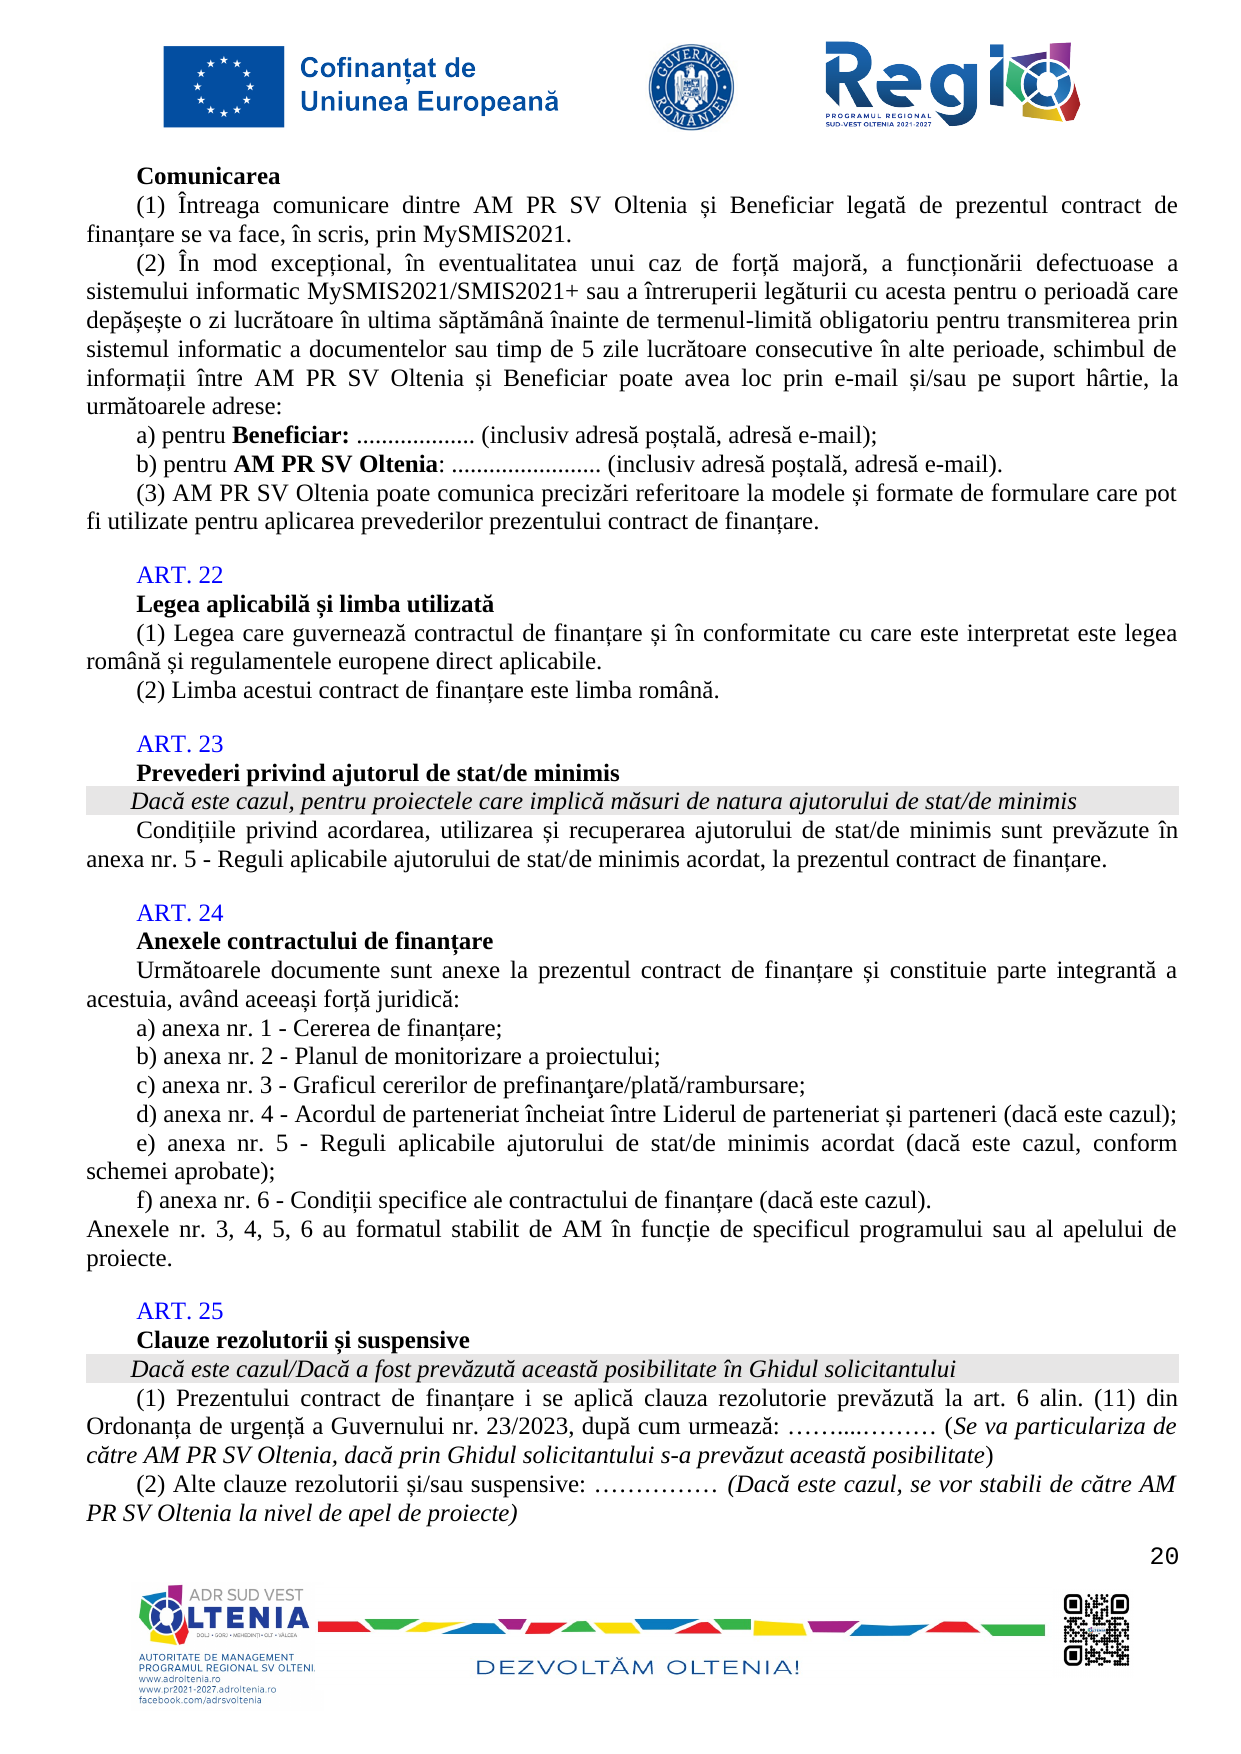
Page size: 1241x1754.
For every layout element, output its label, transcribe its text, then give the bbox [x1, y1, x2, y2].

text Anexele nr. 3, 4, 5, 6 au formatul stabilit de AM în funcție de specificul programului sau al apelului de proiecte. [86, 1214, 1179, 1271]
text ART. 25 [86, 1296, 1179, 1325]
text (2) În mod excepțional, în eventualitatea unui caz de forță majoră, a funcționării defectuoase a sistemului informatic MySMIS2021/SMIS2021+ sau a întreruperii legăturii cu acesta pentru o perioadă care depășește o zi lucrătoare în ultima săptămână înainte de termenul-limită obligatoriu pentru transmiterea prin sistemul informatic a documentelor sau timp de 5 zile lucrătoare consecutive în alte perioade, schimbul de informații între AM PR SV Oltenia și Beneficiar poate avea loc prin e-mail și/sau pe suport hârtie, la următoarele adrese: [86, 248, 1179, 420]
text (2) Limba acestui contract de finanțare este limba română. [86, 675, 1179, 704]
text Legea aplicabilă și limba utilizată [86, 589, 1179, 618]
text d) anexa nr. 4 - Acordul de parteneriat încheiat între Liderul de parteneriat și parteneri (dacă este cazul); [86, 1099, 1179, 1128]
picture [645, 42, 739, 132]
text Anexele contractului de finanțare [86, 926, 1179, 955]
text a) anexa nr. 1 - Cererea de finanțare; [86, 1013, 1179, 1041]
text (1) Prezentului contract de finanțare i se aplică clauza rezolutorie prevăzută la art. 6 alin. (11) din Ordonanța de urgență a Guvernului nr. 23/2023, după cum urmează: ……....……… (Se va particulariza de către AM PR SV Oltenia, dacă prin Ghidul solicitantului s-a prevăzut această posibilitate) [86, 1383, 1179, 1469]
text c) anexa nr. 3 - Graficul cererilor de prefinanţare/plată/rambursare; [86, 1070, 1179, 1099]
text b) pentru AM PR SV Oltenia: ........................ (inclusiv adresă poștală, adresă e-mail). [86, 449, 1179, 478]
text (3) AM PR SV Oltenia poate comunica precizări referitoare la modele și formate de formulare care pot fi utilizate pentru aplicarea prevederilor prezentului contract de finanțare. [86, 478, 1179, 535]
text Dacă este cazul/Dacă a fost prevăzută această posibilitate în Ghidul solicitantului [86, 1354, 1179, 1383]
picture [823, 40, 1082, 129]
text a) pentru Beneficiar: ................... (inclusiv adresă poștală, adresă e-mail); [86, 420, 1179, 449]
text Dacă este cazul, pentru proiectele care implică măsuri de natura ajutorului de stat/de minimis [86, 786, 1179, 815]
text b) anexa nr. 2 - Planul de monitorizare a proiectului; [86, 1041, 1179, 1070]
picture [131, 1582, 1134, 1711]
text (1) Întreaga comunicare dintre AM PR SV Oltenia și Beneficiar legată de prezentul contract de finanțare se va face, în scris, prin MySMIS2021. [86, 190, 1179, 248]
text ART. 22 [86, 560, 1179, 589]
text (1) Legea care guvernează contractul de finanțare și în conformitate cu care este interpretat este legea română și regulamentele europene direct aplicabile. [86, 618, 1179, 675]
text Comunicarea [86, 161, 1179, 190]
text Clauze rezolutorii și suspensive [86, 1325, 1179, 1354]
text ART. 24 [86, 898, 1179, 926]
text Condițiile privind acordarea, utilizarea și recuperarea ajutorului de stat/de minimis sunt prevăzute în anexa nr. 5 - Reguli aplicabile ajutorului de stat/de minimis acordat, la prezentul contract de finanțare. [86, 815, 1179, 873]
picture [158, 42, 561, 131]
text Prevederi privind ajutorul de stat/de minimis [86, 758, 1179, 786]
text e) anexa nr. 5 - Reguli aplicabile ajutorului de stat/de minimis acordat (dacă este cazul, conform schemei aprobate); [86, 1128, 1179, 1185]
text Următoarele documente sunt anexe la prezentul contract de finanțare și constituie parte integrantă a acestuia, având aceeași forță juridică: [86, 955, 1179, 1013]
text ART. 23 [86, 729, 1179, 758]
text (2) Alte clauze rezolutorii și/sau suspensive: …………… (Dacă este cazul, se vor stabili de către AM PR SV Oltenia la nivel de apel de proiecte) [86, 1469, 1179, 1526]
text f) anexa nr. 6 - Condiții specifice ale contractului de finanțare (dacă este cazul). [86, 1185, 1179, 1214]
